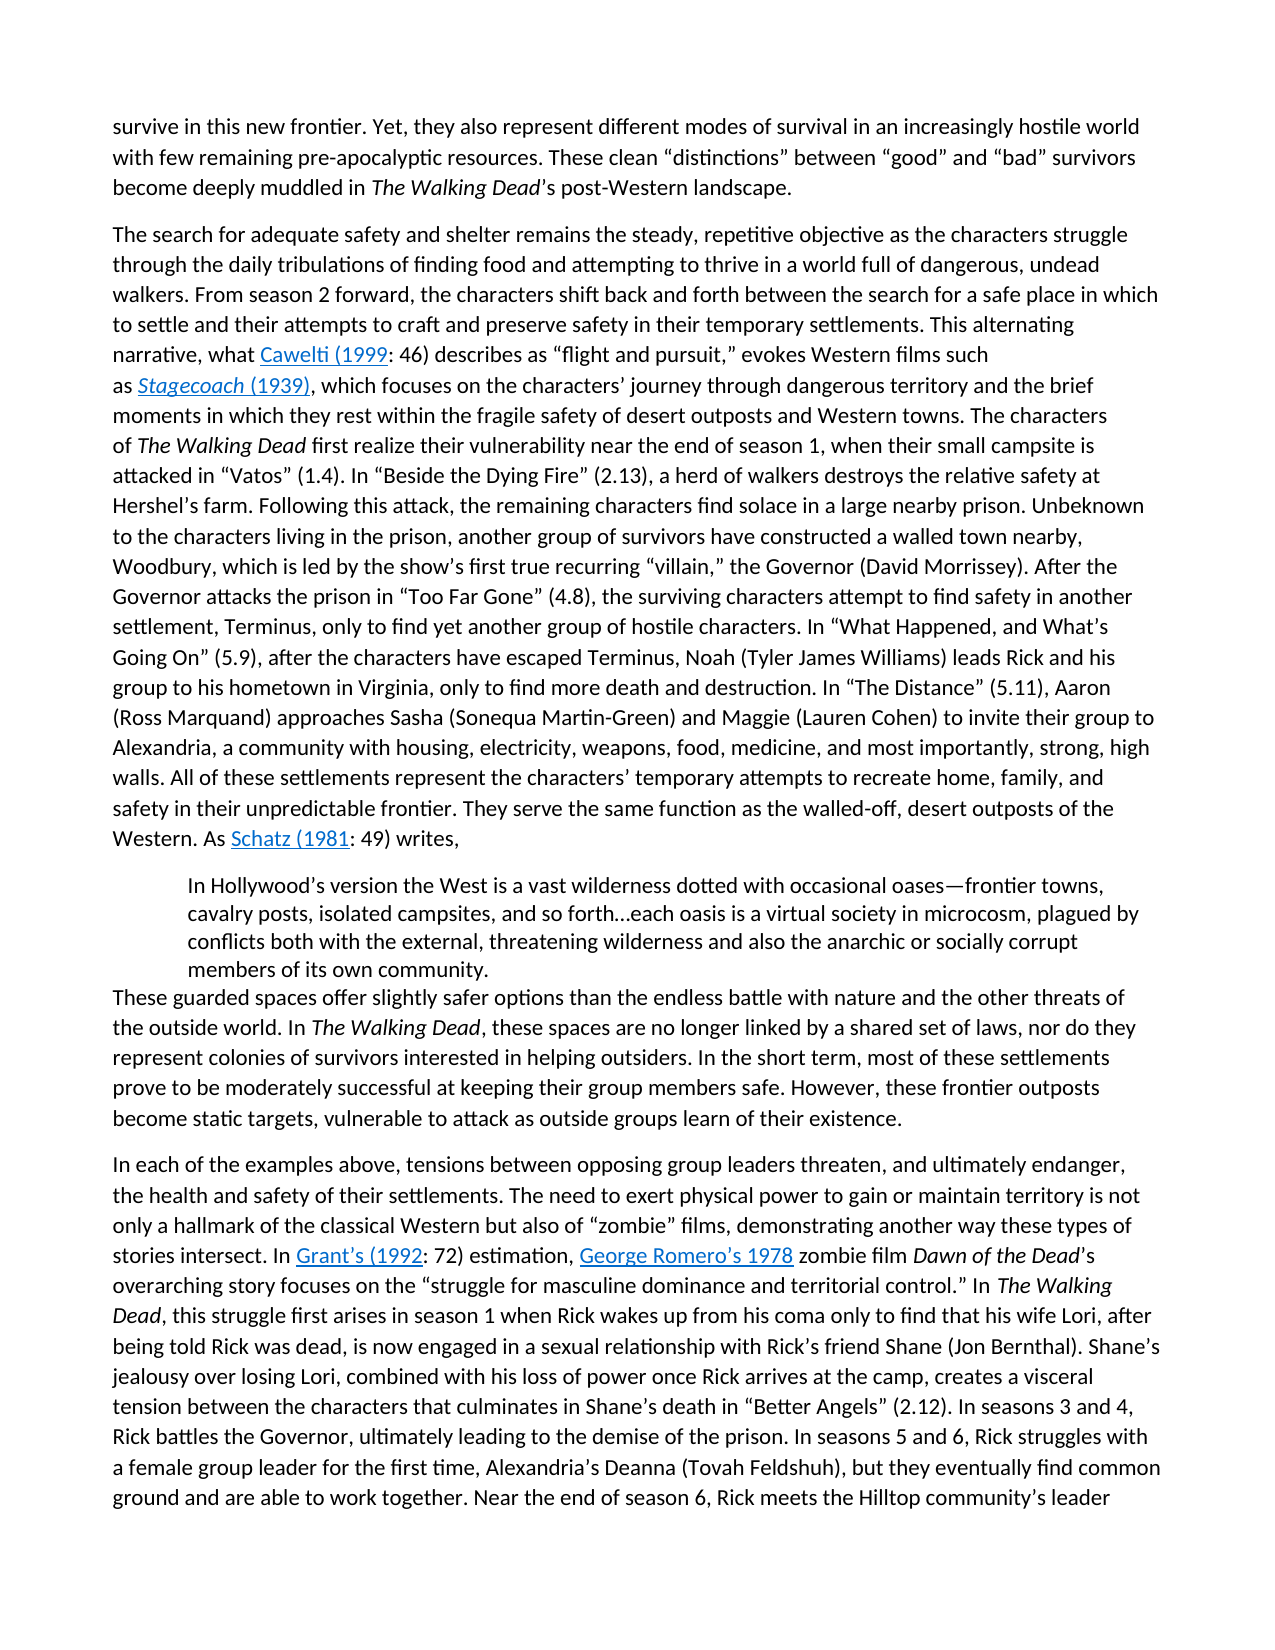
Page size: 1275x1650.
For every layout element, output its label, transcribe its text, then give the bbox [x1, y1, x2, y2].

text The search for adequate safety and shelter remains the steady, repetitive objective as the characters struggle through the daily tribulations of finding food and attempting to thrive in a world full of dangerous, undead walkers. From season 2 forward, the characters shift back and forth between the search for a safe place in which to settle and their attempts to craft and preserve safety in their temporary settlements. This alternating narrative, what Cawelti (1999: 46) describes as “flight and pursuit,” evokes Western films such as Stagecoach (1939), which focuses on the characters’ journey through dangerous territory and the brief moments in which they rest within the fragile safety of desert outposts and Western towns. The characters of The Walking Dead first realize their vulnerability near the end of season 1, when their small campsite is attacked in “Vatos” (1.4). In “Beside the Dying Fire” (2.13), a herd of walkers destroys the relative safety at Hershel’s farm. Following this attack, the remaining characters find solace in a large nearby prison. Unbeknown to the characters living in the prison, another group of survivors have constructed a walled town nearby, Woodbury, which is led by the show’s first true recurring “villain,” the Governor (David Morrissey). After the Governor attacks the prison in “Too Far Gone” (4.8), the surviving characters attempt to find safety in another settlement, Terminus, only to find yet another group of hostile characters. In “What Happened, and What’s Going On” (5.9), after the characters have escaped Terminus, Noah (Tyler James Williams) leads Rick and his group to his hometown in Virginia, only to find more death and destruction. In “The Distance” (5.11), Aaron (Ross Marquand) approaches Sasha (Sonequa Martin-Green) and Maggie (Lauren Cohen) to invite their group to Alexandria, a community with housing, electricity, weapons, food, medicine, and most importantly, strong, high walls. All of these settlements represent the characters’ temporary attempts to recreate home, family, and safety in their unpredictable frontier. They serve the same function as the walled-off, desert outposts of the Western. As Schatz (1981: 49) writes, [112, 220, 1162, 852]
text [112, 1151, 1162, 1511]
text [112, 112, 1162, 201]
text In Hollywood’s version the West is a vast wilderness dotted with occasional oases—frontier towns, cavalry posts, isolated campsites, and so forth…each oasis is a virtual society in microcosm, plagued by conflicts both with the external, threatening wilderness and also the anarchic or socially corrupt members of its own community. [187, 871, 1162, 983]
text These guarded spaces offer slightly safer options than the endless battle with nature and the other threats of the outside world. In The Walking Dead, these spaces are no longer linked by a shared set of laws, nor do they represent colonies of survivors interested in helping outsiders. In the short term, most of these settlements prove to be moderately successful at keeping their group members safe. However, these frontier outposts become static targets, vulnerable to attack as outside groups learn of their existence. [112, 983, 1162, 1132]
